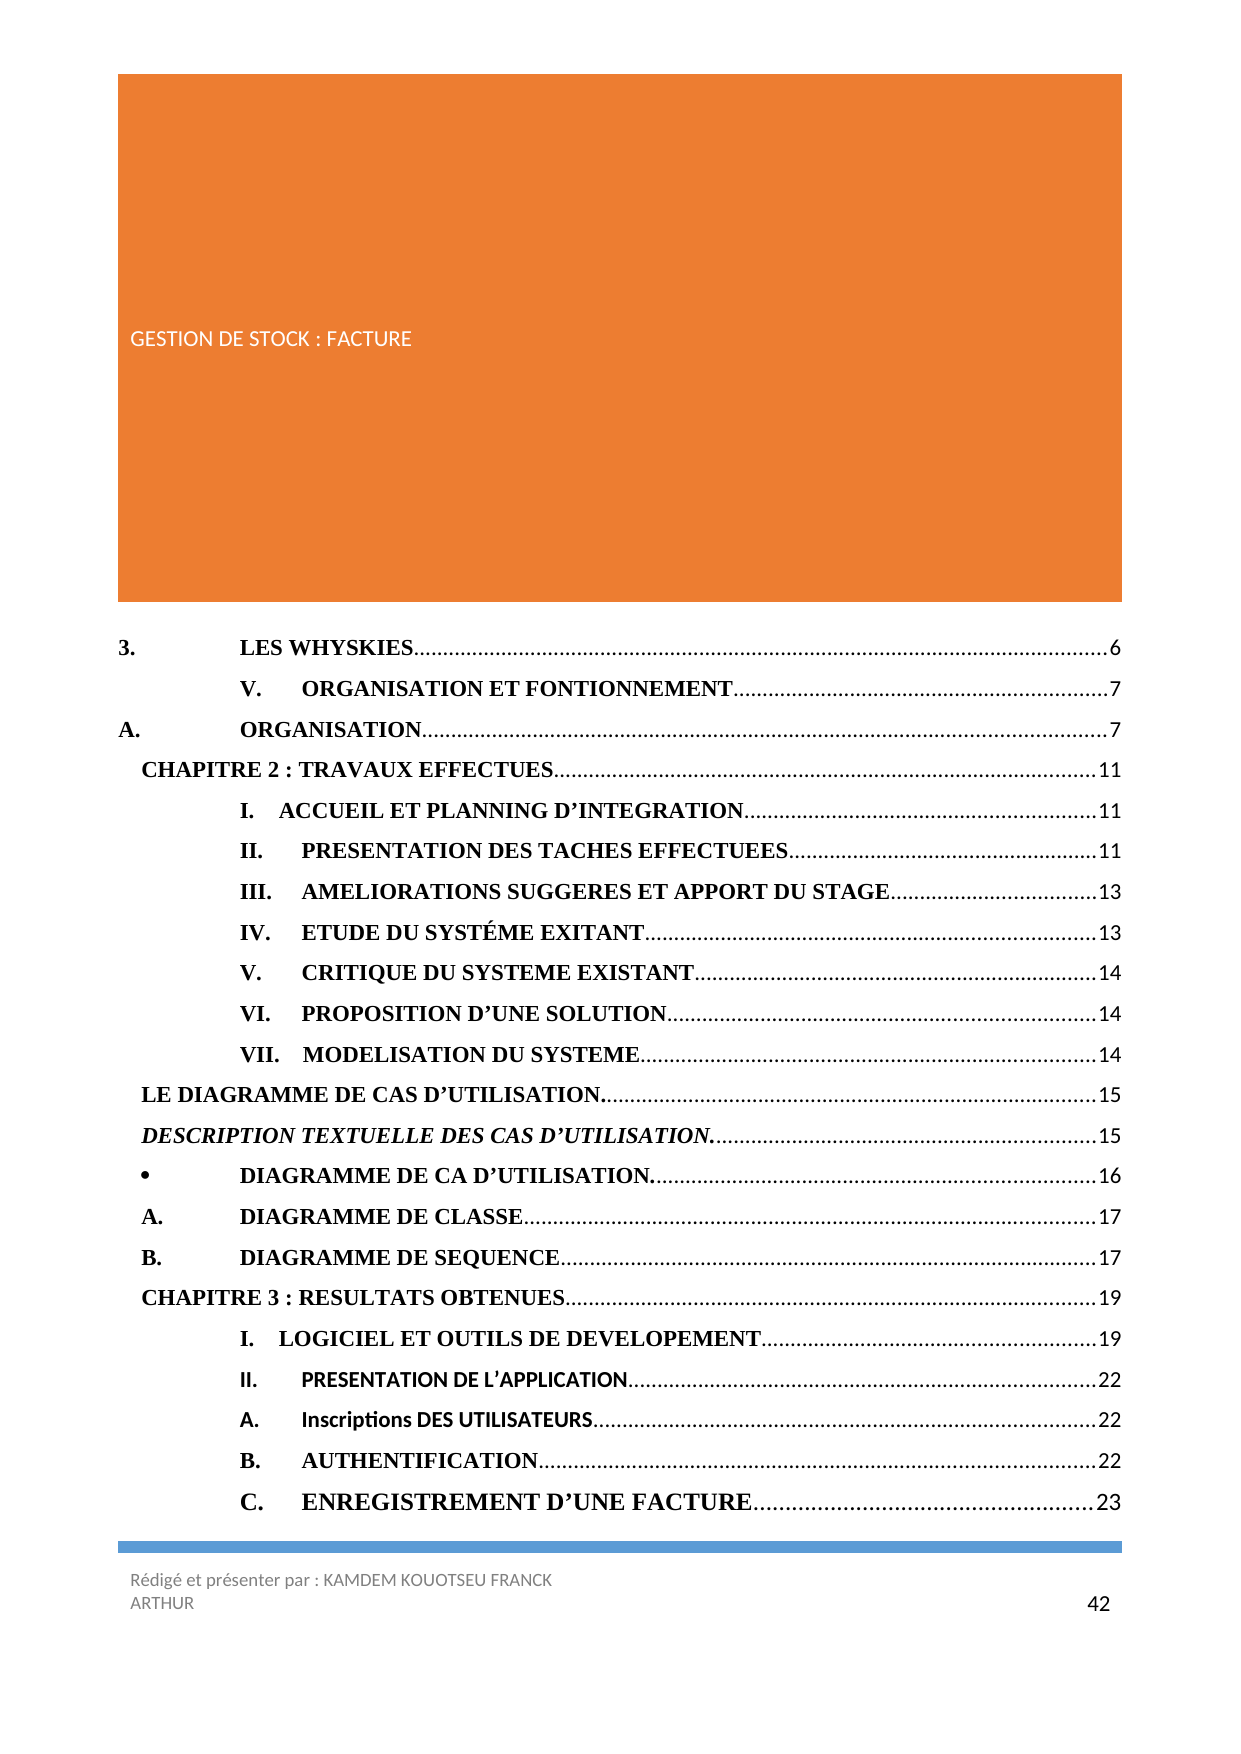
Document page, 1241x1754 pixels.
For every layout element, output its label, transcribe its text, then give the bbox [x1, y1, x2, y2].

text CHAPITRE 2 : TRAVAUX EFFECTUES 11 [141, 755, 1122, 783]
text II. PRESENTATION DE L’APPLICATION 22 [239, 1365, 1122, 1393]
text A. DIAGRAMME DE CLASSE 17 [141, 1202, 1122, 1230]
text V. CRITIQUE DU SYSTEME EXISTANT 14 [239, 958, 1122, 986]
text C. ENREGISTREMENT D’UNE FACTURE 23 [239, 1487, 1122, 1517]
text B. DIAGRAMME DE SEQUENCE 17 [141, 1243, 1122, 1271]
text  DIAGRAMME DE CA D’UTILISATION. 16 [141, 1162, 1122, 1189]
text LE DIAGRAMME DE CAS D’UTILISATION. 15 [141, 1080, 1122, 1108]
text DESCRIPTION TEXTUELLE DES CAS D’UTILISATION. 15 [141, 1121, 1122, 1149]
text I. LOGICIEL ET OUTILS DE DEVELOPEMENT 19 [239, 1324, 1122, 1352]
text I. ACCUEIL ET PLANNING D’INTEGRATION 11 [239, 796, 1122, 824]
text II. PRESENTATION DES TACHES EFFECTUEES 11 [239, 837, 1122, 864]
text CHAPITRE 3 : RESULTATS OBTENUES 19 [141, 1283, 1122, 1311]
text A. Inscriptions DES UTILISATEURS 22 [239, 1405, 1122, 1433]
text B. AUTHENTIFICATION 22 [239, 1446, 1122, 1474]
text VII. MODELISATION DU SYSTEME 14 [239, 1040, 1122, 1068]
text III. AMELIORATIONS SUGGERES ET APPORT DU STAGE 13 [239, 877, 1122, 905]
text A. ORGANISATION 7 [118, 715, 1122, 743]
text IV. ETUDE DU SYSTÉME EXITANT 13 [239, 918, 1122, 946]
text 3. LES WHYSKIES 6 [118, 633, 1122, 661]
text V. ORGANISATION ET FONTIONNEMENT 7 [239, 674, 1122, 702]
text VI. PROPOSITION D’UNE SOLUTION 14 [239, 999, 1122, 1027]
